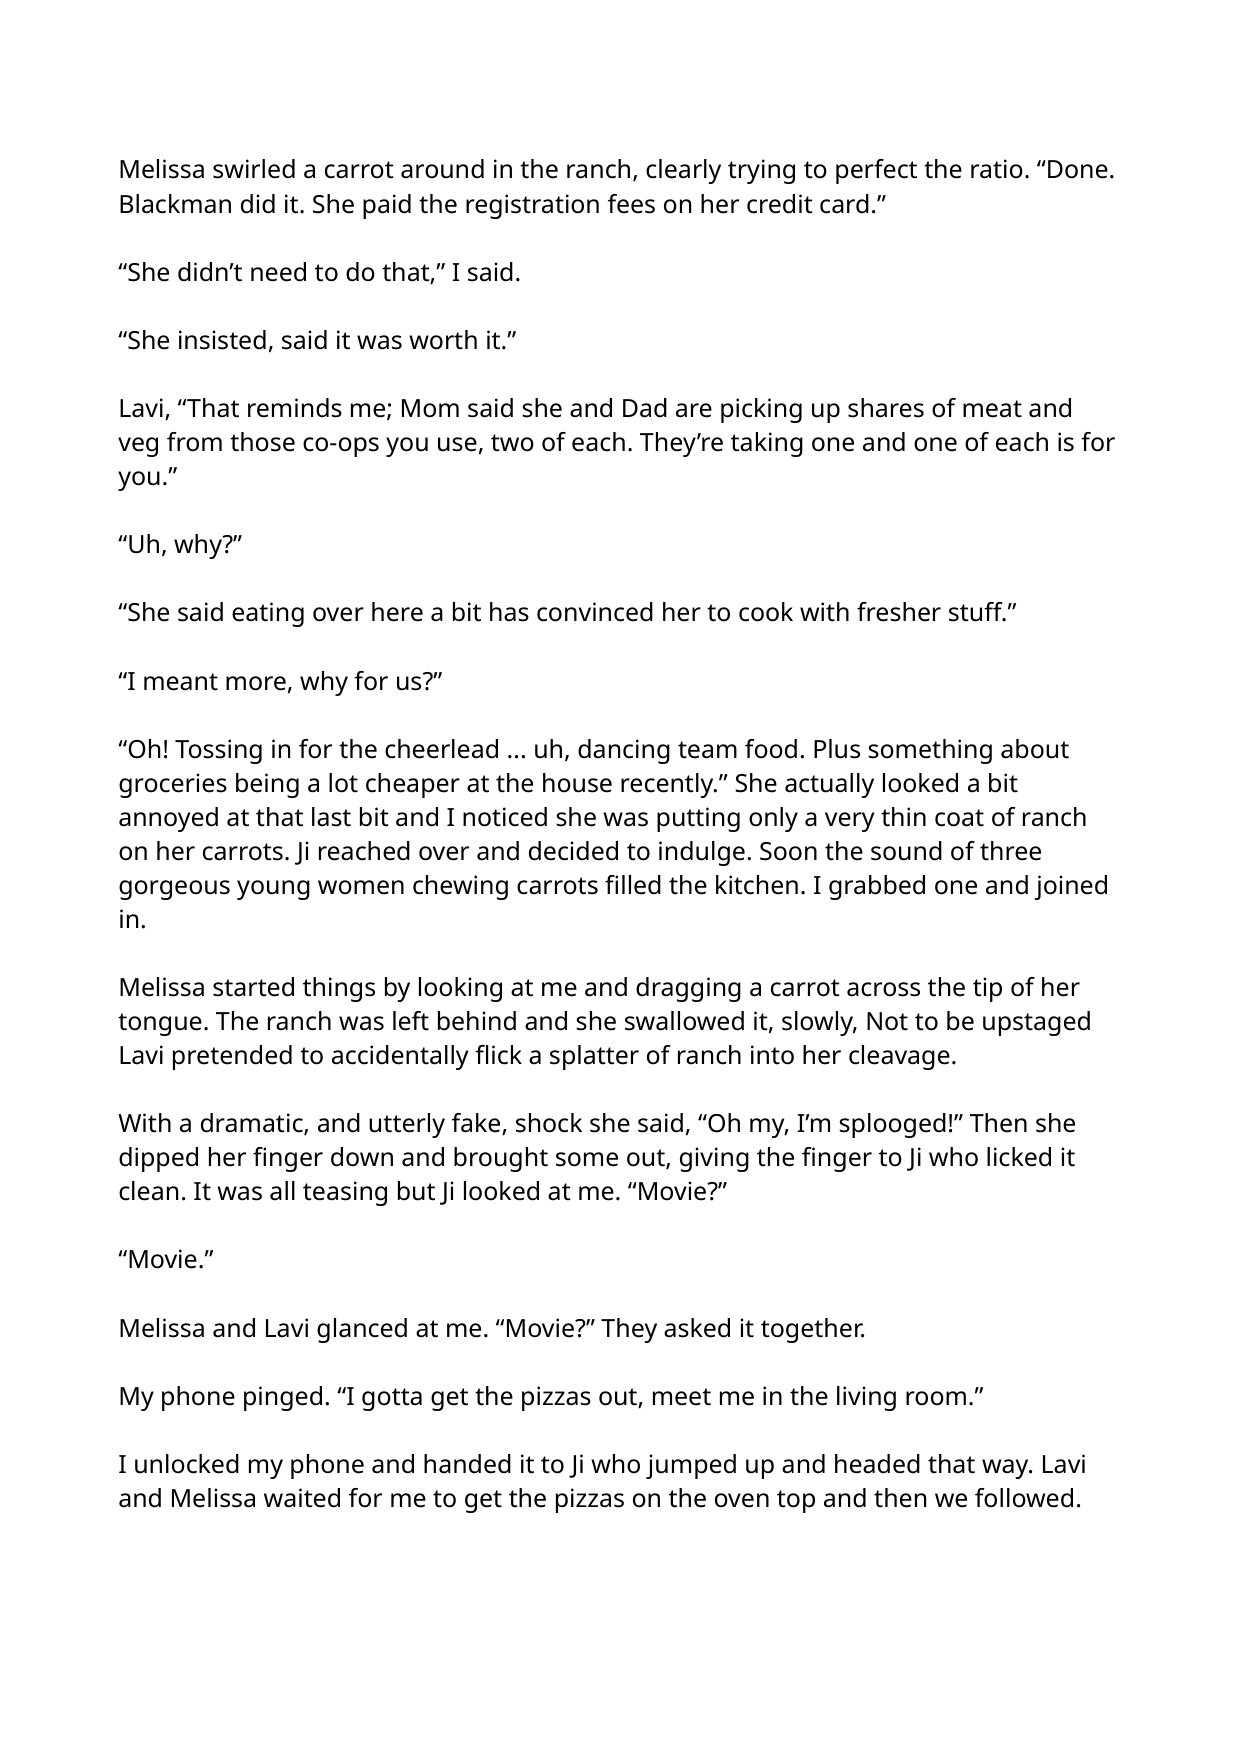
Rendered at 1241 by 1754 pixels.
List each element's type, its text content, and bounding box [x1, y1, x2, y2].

text I unlocked my phone and handed it to Ji who jumped up and headed that way. Lavi and Melissa waited for me to get the pizzas on the oven top and then we followed. [118, 1447, 1122, 1515]
text “She insisted, said it was worth it.” [118, 322, 1122, 357]
text With a dramatic, and utterly fake, shock she said, “Oh my, I’m splooged!” Then she dipped her finger down and brought some out, giving the finger to Ji who licked it clean. It was all teasing but Ji looked at me. “Movie?” [118, 1106, 1122, 1208]
text “I meant more, why for us?” [118, 663, 1122, 697]
text “She didn’t need to do that,” I said. [118, 254, 1122, 288]
text Melissa swirled a carrot around in the ranch, clearly trying to perfect the ratio. “Done. Blackman did it. She paid the registration fees on her credit card.” [118, 152, 1122, 220]
text Melissa and Lavi glanced at me. “Movie?” They asked it together. [118, 1310, 1122, 1344]
text “Uh, why?” [118, 527, 1122, 561]
text “Movie.” [118, 1242, 1122, 1276]
text Lavi, “That reminds me; Mom said she and Dad are picking up shares of meat and veg from those co-ops you use, two of each. They’re taking one and one of each is for you.” [118, 391, 1122, 493]
text “She said eating over here a bit has convinced her to cook with fresher stuff.” [118, 595, 1122, 629]
text Melissa started things by looking at me and dragging a carrot across the tip of her tongue. The ranch was left behind and she swallowed it, slowly, Not to be upstaged Lavi pretended to accidentally flick a splatter of ranch into her cleavage. [118, 970, 1122, 1072]
text My phone pinged. “I gotta get the pizzas out, meet me in the living room.” [118, 1378, 1122, 1412]
text “Oh! Tossing in for the cheerlead ... uh, dancing team food. Plus something about groceries being a lot cheaper at the house recently.” She actually looked a bit annoyed at that last bit and I noticed she was putting only a very thin coat of ranch on her carrots. Ji reached over and decided to indulge. Soon the sound of three gorgeous young women chewing carrots filled the kitchen. I grabbed one and joined in. [118, 731, 1122, 936]
